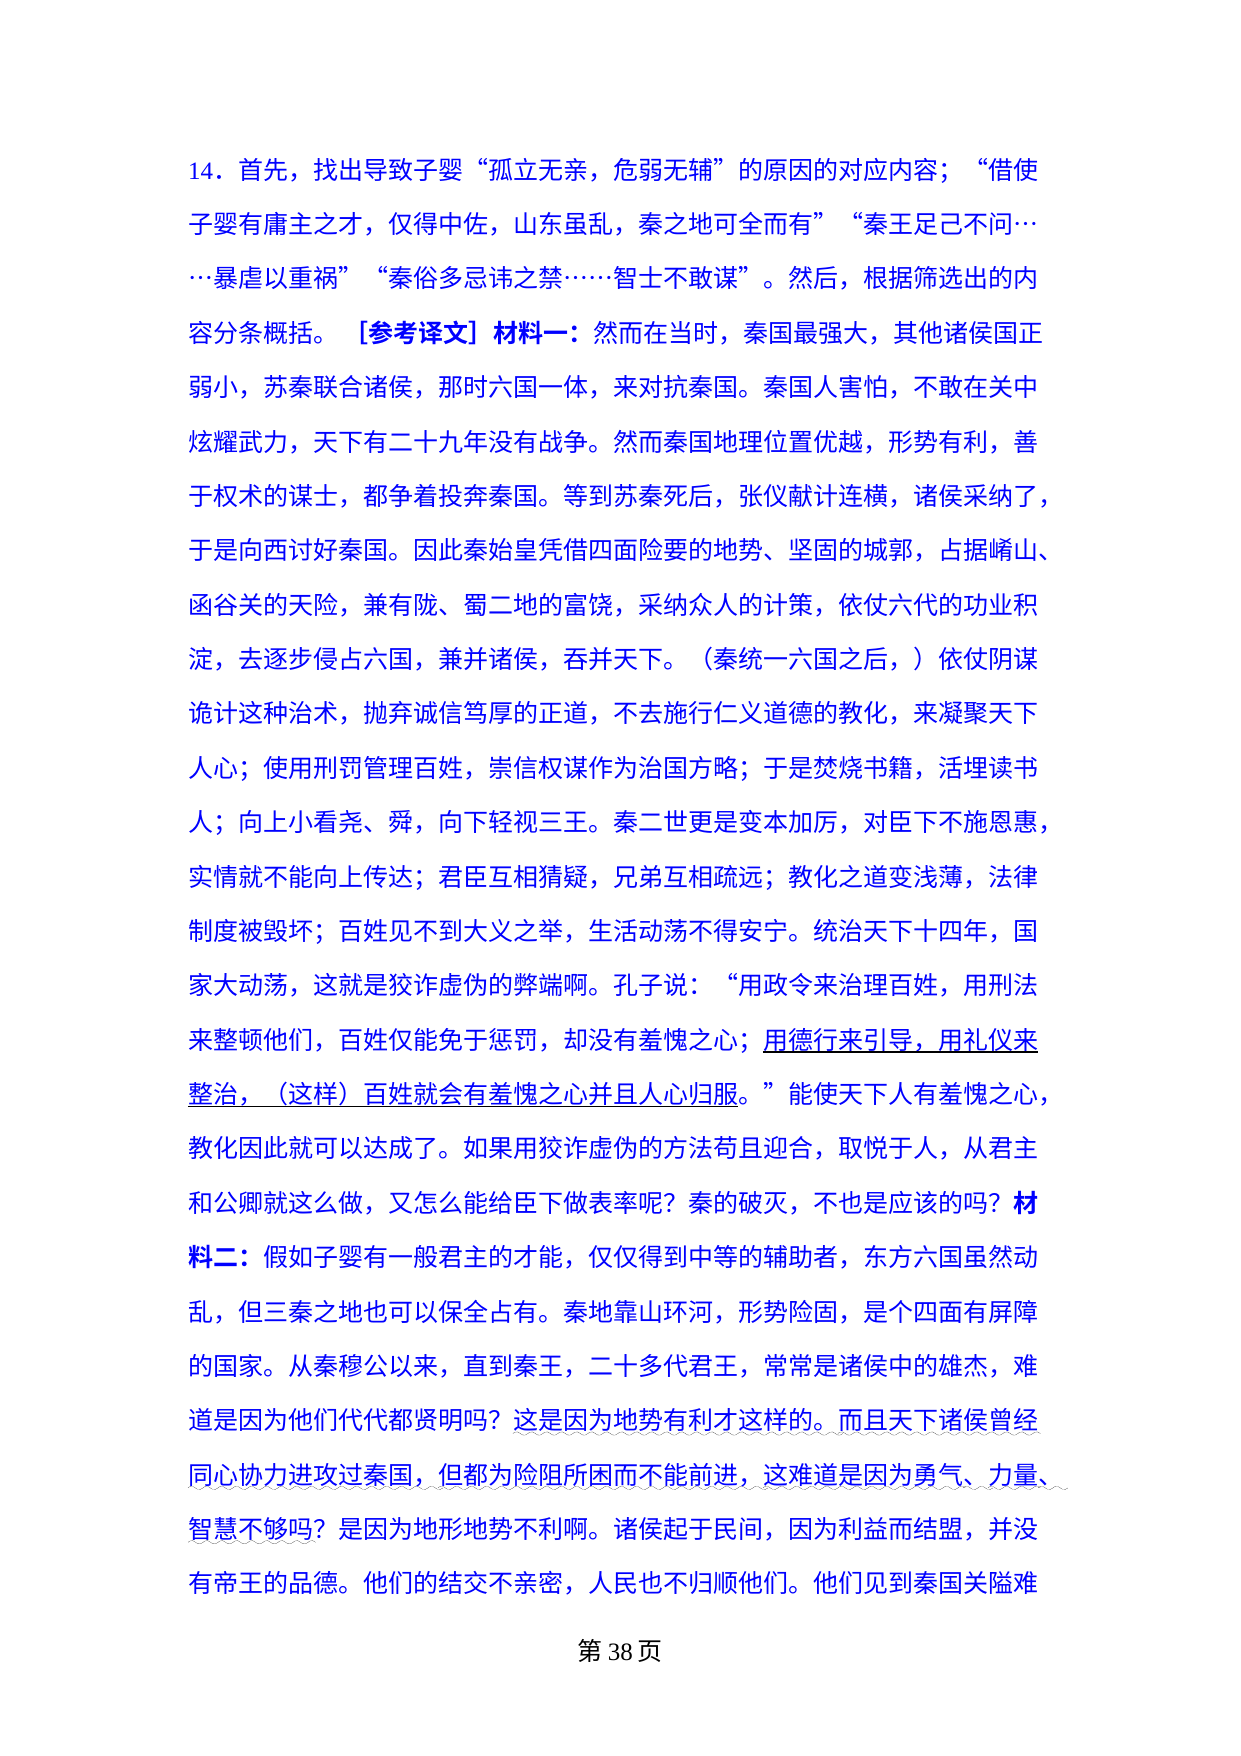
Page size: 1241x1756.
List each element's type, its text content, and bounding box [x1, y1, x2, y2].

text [188, 1487, 1052, 1600]
